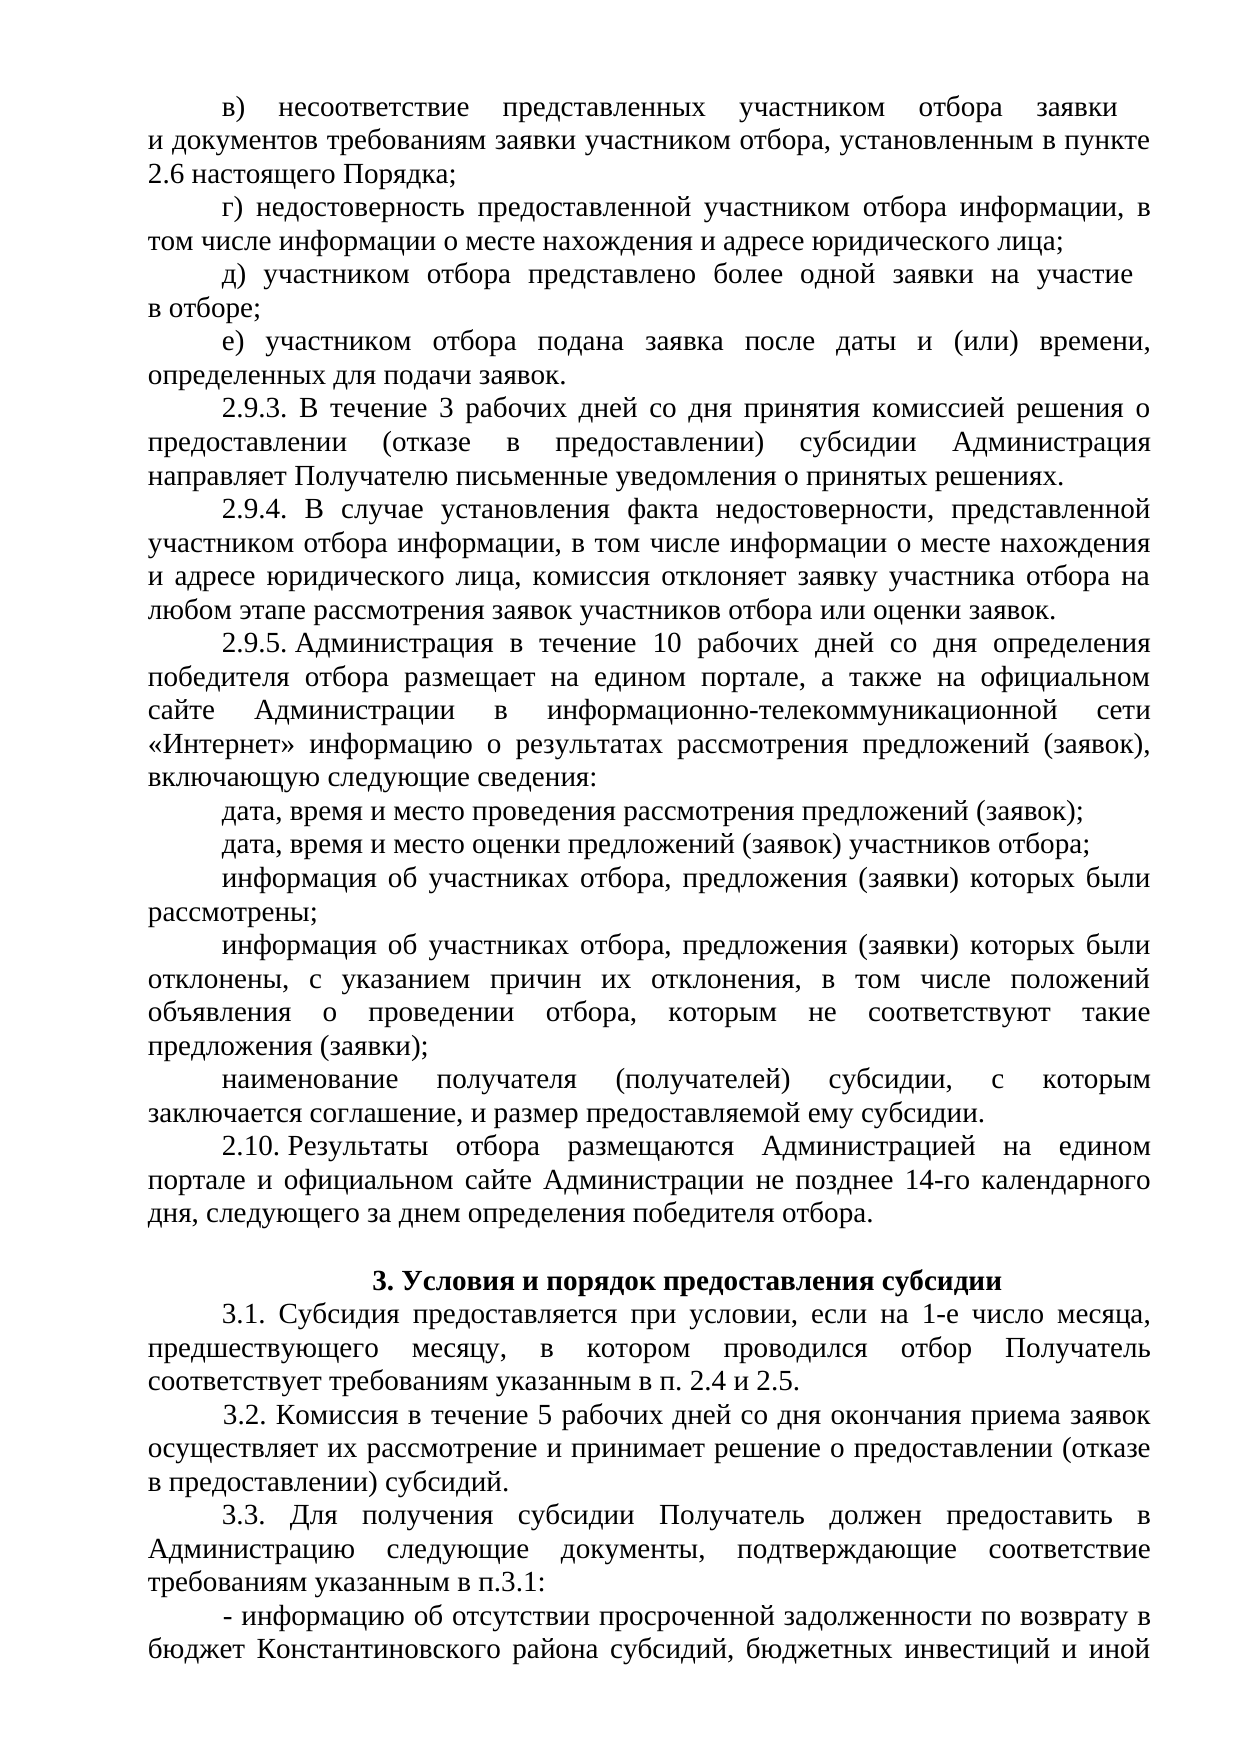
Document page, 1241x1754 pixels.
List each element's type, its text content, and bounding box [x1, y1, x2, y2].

text наименование получателя (получателей) субсидии, с которым заключается соглашение, и размер предоставляемой ему субсидии. [148, 1061, 1152, 1128]
text е) участником отбора подана заявка после даты и (или) времени, определенных для подачи заявок. [148, 323, 1152, 391]
text г) недостоверность предоставленной участником отбора информации, в том числе информации о месте нахождения и адресе юридического лица; [148, 189, 1152, 256]
text 3.3. Для получения субсидии Получатель должен предоставить в Администрацию следующие документы, подтверждающие соответствие требованиям указанным в п.3.1: [148, 1497, 1152, 1598]
text дата, время и место проведения рассмотрения предложений (заявок); [148, 793, 1152, 827]
text 2.9.4. В случае установления факта недостоверности, представленной участником отбора информации, в том числе информации о месте нахождения и адресе юридического лица, комиссия отклоняет заявку участника отбора на любом этапе рассмотрения заявок участников отбора или оценки заявок. [148, 491, 1152, 625]
text 2.9.3. В течение 3 рабочих дней со дня принятия комиссией решения о предоставлении (отказе в предоставлении) субсидии Администрация направляет Получателю письменные уведомления о принятых решениях. [148, 391, 1152, 491]
text 3.1. Субсидия предоставляется при условии, если на 1-е число месяца, предшествующего месяцу, в котором проводился отбор Получатель соответствует требованиям указанным в п. 2.4 и 2.5. [148, 1296, 1152, 1397]
text 2.10. Результаты отбора размещаются Администрацией на едином портале и официальном сайте Администрации не позднее 14-го календарного дня, следующего за днем определения победителя отбора. [148, 1128, 1152, 1229]
text д) участником отбора представлено более одной заявки на участие в отборе; [148, 256, 1152, 323]
text информация об участниках отбора, предложения (заявки) которых были рассмотрены; [148, 860, 1152, 927]
text 2.9.5. Администрация в течение 10 рабочих дней со дня определения победителя отбора размещает на едином портале, а также на официальном сайте Администрации в информационно-телекоммуникационной сети «Интернет» информацию о результатах рассмотрения предложений (заявок), включающую следующие сведения: [148, 625, 1152, 793]
text дата, время и место оценки предложений (заявок) участников отбора; [148, 827, 1152, 860]
text 3. Условия и порядок предоставления субсидии [148, 1263, 1152, 1296]
text 3.2. Комиссия в течение 5 рабочих дней со дня окончания приема заявок осуществляет их рассмотрение и принимает решение о предоставлении (отказе в предоставлении) субсидий. [148, 1397, 1152, 1497]
text информация об участниках отбора, предложения (заявки) которых были отклонены, с указанием причин их отклонения, в том числе положений объявления о проведении отбора, которым не соответствуют такие предложения (заявки); [148, 927, 1152, 1061]
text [148, 1598, 1152, 1665]
text в) несоответствие представленных участником отбора заявки и документов требованиям заявки участником отбора, установленным в пункте 2.6 настоящего Порядка; [148, 89, 1152, 189]
